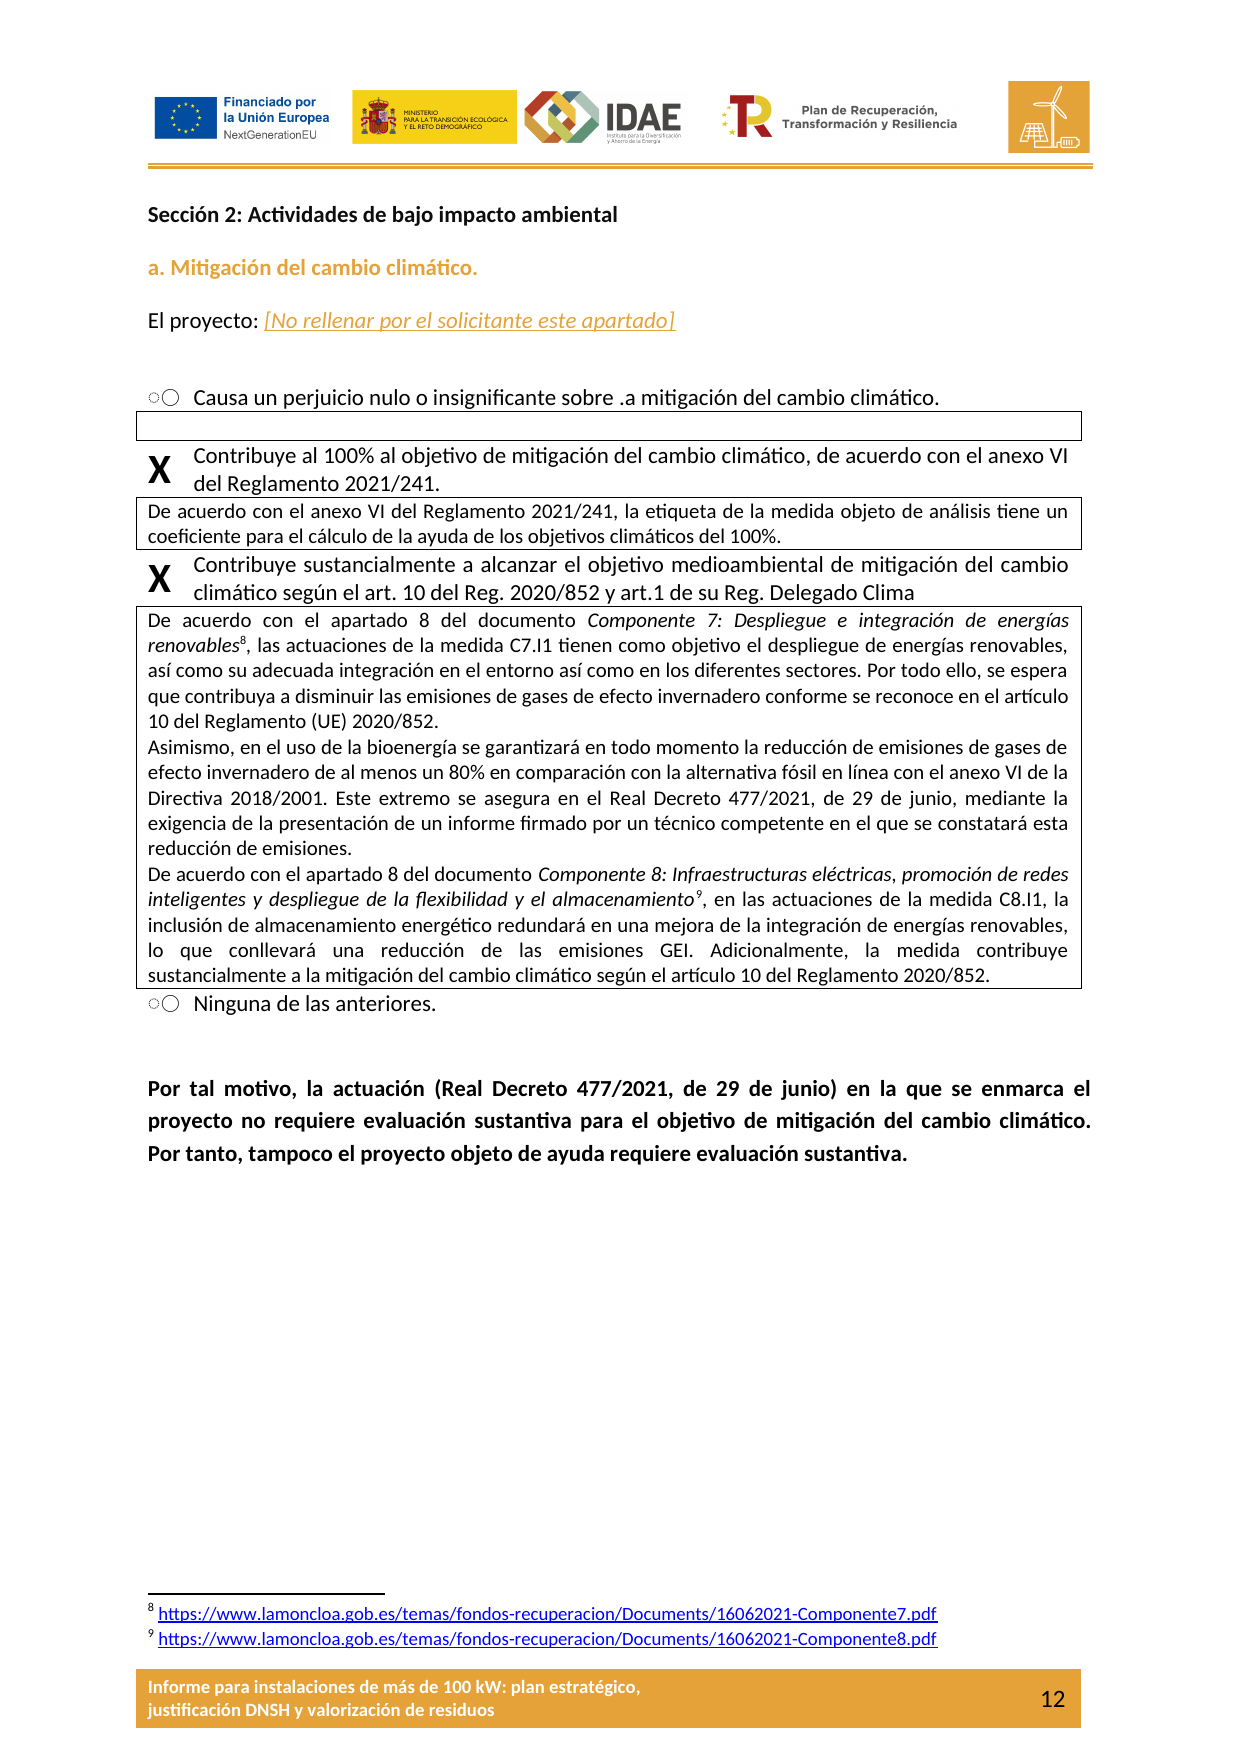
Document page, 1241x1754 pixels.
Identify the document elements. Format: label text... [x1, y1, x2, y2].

text Por tal motivo, la actuación (Real Decreto 477/2021, de 29 de junio) en la que se enmarca el proyecto no requiere evaluación sustantiva para el objetivo de mitigación del cambio climático. Por tanto, tampoco el proyecto objeto de ayuda requiere evaluación sustantiva. [148, 1074, 1092, 1167]
table_cell De acuerdo con el apartado 8 del documento Componente 7: Despliegue e integración de energías renovables, las actuaciones de la medida C7.I1 tienen como objetivo el despliegue de energías renovables, así como su adecuada integración en el entorno así como en los diferentes sectores. Por todo ello, se espera que contribuya a disminuir las emisiones de gases de efecto invernadero conforme se reconoce en el artículo 10 del Reglamento (UE) 2020/852. Asimismo, en el uso de la bioenergía se garantizará en todo momento la reducción de emisiones de gases de efecto invernadero de al menos un 80% en comparación con la alternativa fósil en línea con el anexo VI de la Directiva 2018/2001. Este extremo se asegura en el Real Decreto 477/2021, de 29 de junio, mediante la exigencia de la presentación de un informe firmado por un técnico competente en el que se constatará esta reducción de emisiones. De acuerdo con el apartado 8 del documento Componente 8: Infraestructuras eléctricas, promoción de redes inteligentes y despliegue de la flexibilidad y el almacenamiento, en las actuaciones de la medida C8.I1, la inclusión de almacenamiento energético redundará en una mejora de la integración de energías renovables, lo que conllevará una reducción de las emisiones GEI. Adicionalmente, la medida contribuye sustancialmente a la mitigación del cambio climático según el artículo 10 del Reglamento 2020/852. [137, 607, 1081, 988]
table_cell X [136, 441, 182, 497]
text a. Mitigación del cambio climático. [148, 253, 1092, 281]
table_cell Contribuye sustancialmente a alcanzar el objetivo medioambiental de mitigación del cambio climático según el art. 10 del Reg. 2020/852 y art.1 de su Reg. Delegado Clima [182, 550, 1081, 606]
table_cell De acuerdo con el anexo VI del Reglamento 2021/241, la etiqueta de la medida objeto de análisis tiene un coeficiente para el cálculo de la ayuda de los objetivos climáticos del 100%. [137, 498, 1081, 549]
text El proyecto: [No rellenar por el solicitante este apartado] [148, 306, 1092, 334]
text Sección 2: Actividades de bajo impacto ambiental [148, 200, 1092, 228]
picture [352, 90, 689, 144]
picture [714, 90, 964, 144]
table_header Causa un perjuicio nulo o insignificante sobre .a mitigación del cambio climático. [182, 383, 1081, 411]
table_header ⃝ [136, 383, 182, 411]
table_cell ⃝ [136, 989, 182, 1017]
table_cell [137, 412, 1081, 440]
table_cell Ninguna de las anteriores. [182, 989, 1081, 1017]
table_cell Contribuye al 100% al objetivo de mitigación del cambio climático, de acuerdo con el anexo VI del Reglamento 2021/241. [182, 441, 1081, 497]
picture [150, 90, 332, 144]
picture [1008, 81, 1090, 153]
table_cell X [136, 550, 182, 606]
